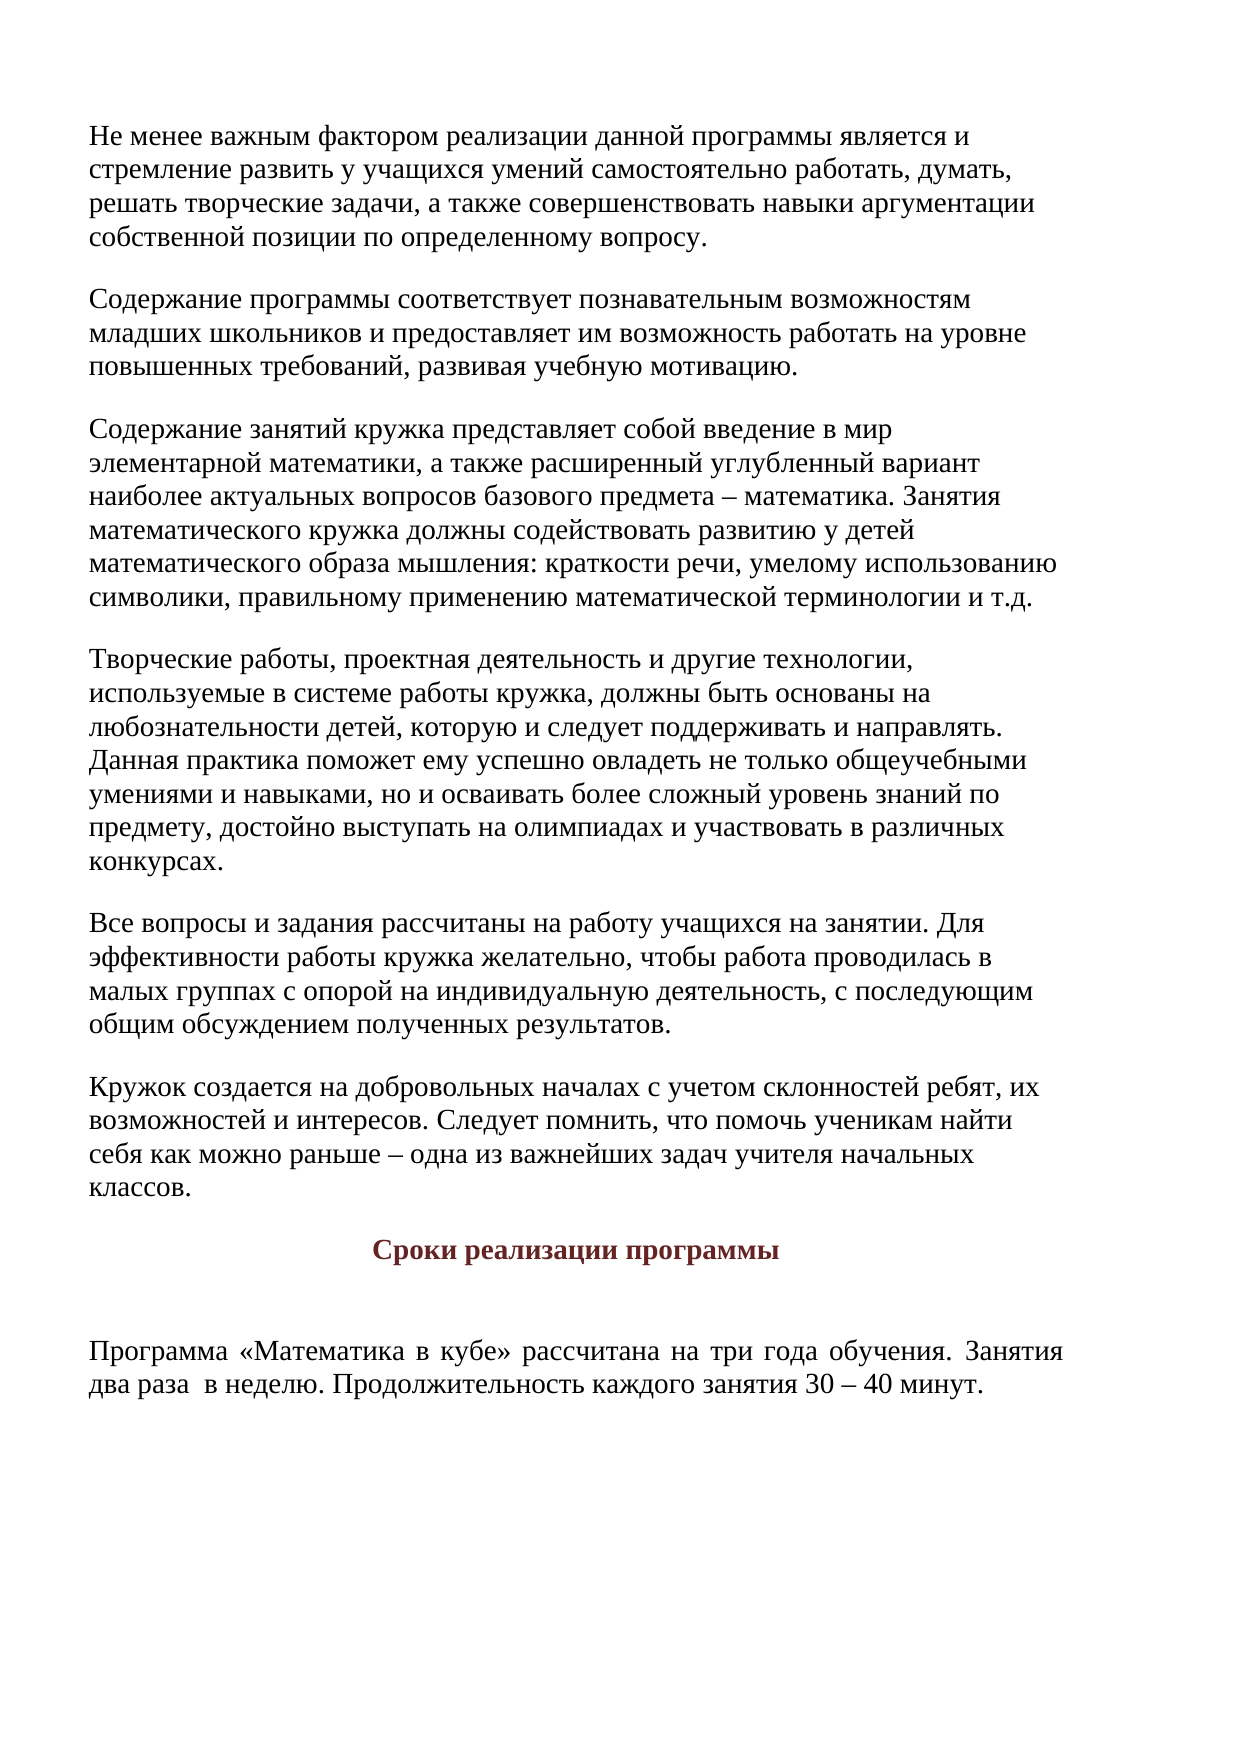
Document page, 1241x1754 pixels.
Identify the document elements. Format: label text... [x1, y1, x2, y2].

text Все вопросы и задания рассчитаны на работу учащихся на занятии. Для эффективности работы кружка желательно, чтобы работа проводилась в малых группах с опорой на индивидуальную деятельность, с последующим общим обсуждением полученных результатов. [88, 906, 1063, 1040]
text Содержание программы соответствует познавательным возможностям младших школьников и предоставляет им возможность работать на уровне повышенных требований, развивая учебную мотивацию. [88, 281, 1063, 382]
text Кружок создается на добровольных началах с учетом склонностей ребят, их возможностей и интересов. Следует помнить, что помочь ученикам найти себя как можно раньше – одна из важнейших задач учителя начальных классов. [88, 1069, 1063, 1203]
text Программа «Математика в кубе» рассчитана на три года обучения. Занятия два раза в неделю. Продолжительность каждого занятия 30 – 40 минут. [88, 1333, 1063, 1400]
text Не менее важным фактором реализации данной программы является и стремление развить у учащихся умений самостоятельно работать, думать, решать творческие задачи, а также совершенствовать навыки аргументации собственной позиции по определенному вопросу. [88, 118, 1063, 252]
text Сроки реализации программы [88, 1232, 1063, 1266]
text Творческие работы, проектная деятельность и другие технологии, используемые в системе работы кружка, должны быть основаны на любознательности детей, которую и следует поддерживать и направлять. Данная практика поможет ему успешно овладеть не только общеучебными умениями и навыками, но и осваивать более сложный уровень знаний по предмету, достойно выступать на олимпиадах и участвовать в различных конкурсах. [88, 642, 1063, 876]
text Содержание занятий кружка представляет собой введение в мир элементарной математики, а также расширенный углубленный вариант наиболее актуальных вопросов базового предмета – математика. Занятия математического кружка должны содействовать развитию у детей математического образа мышления: краткости речи, умелому использованию символики, правильному применению математической терминологии и т.д. [88, 411, 1063, 612]
